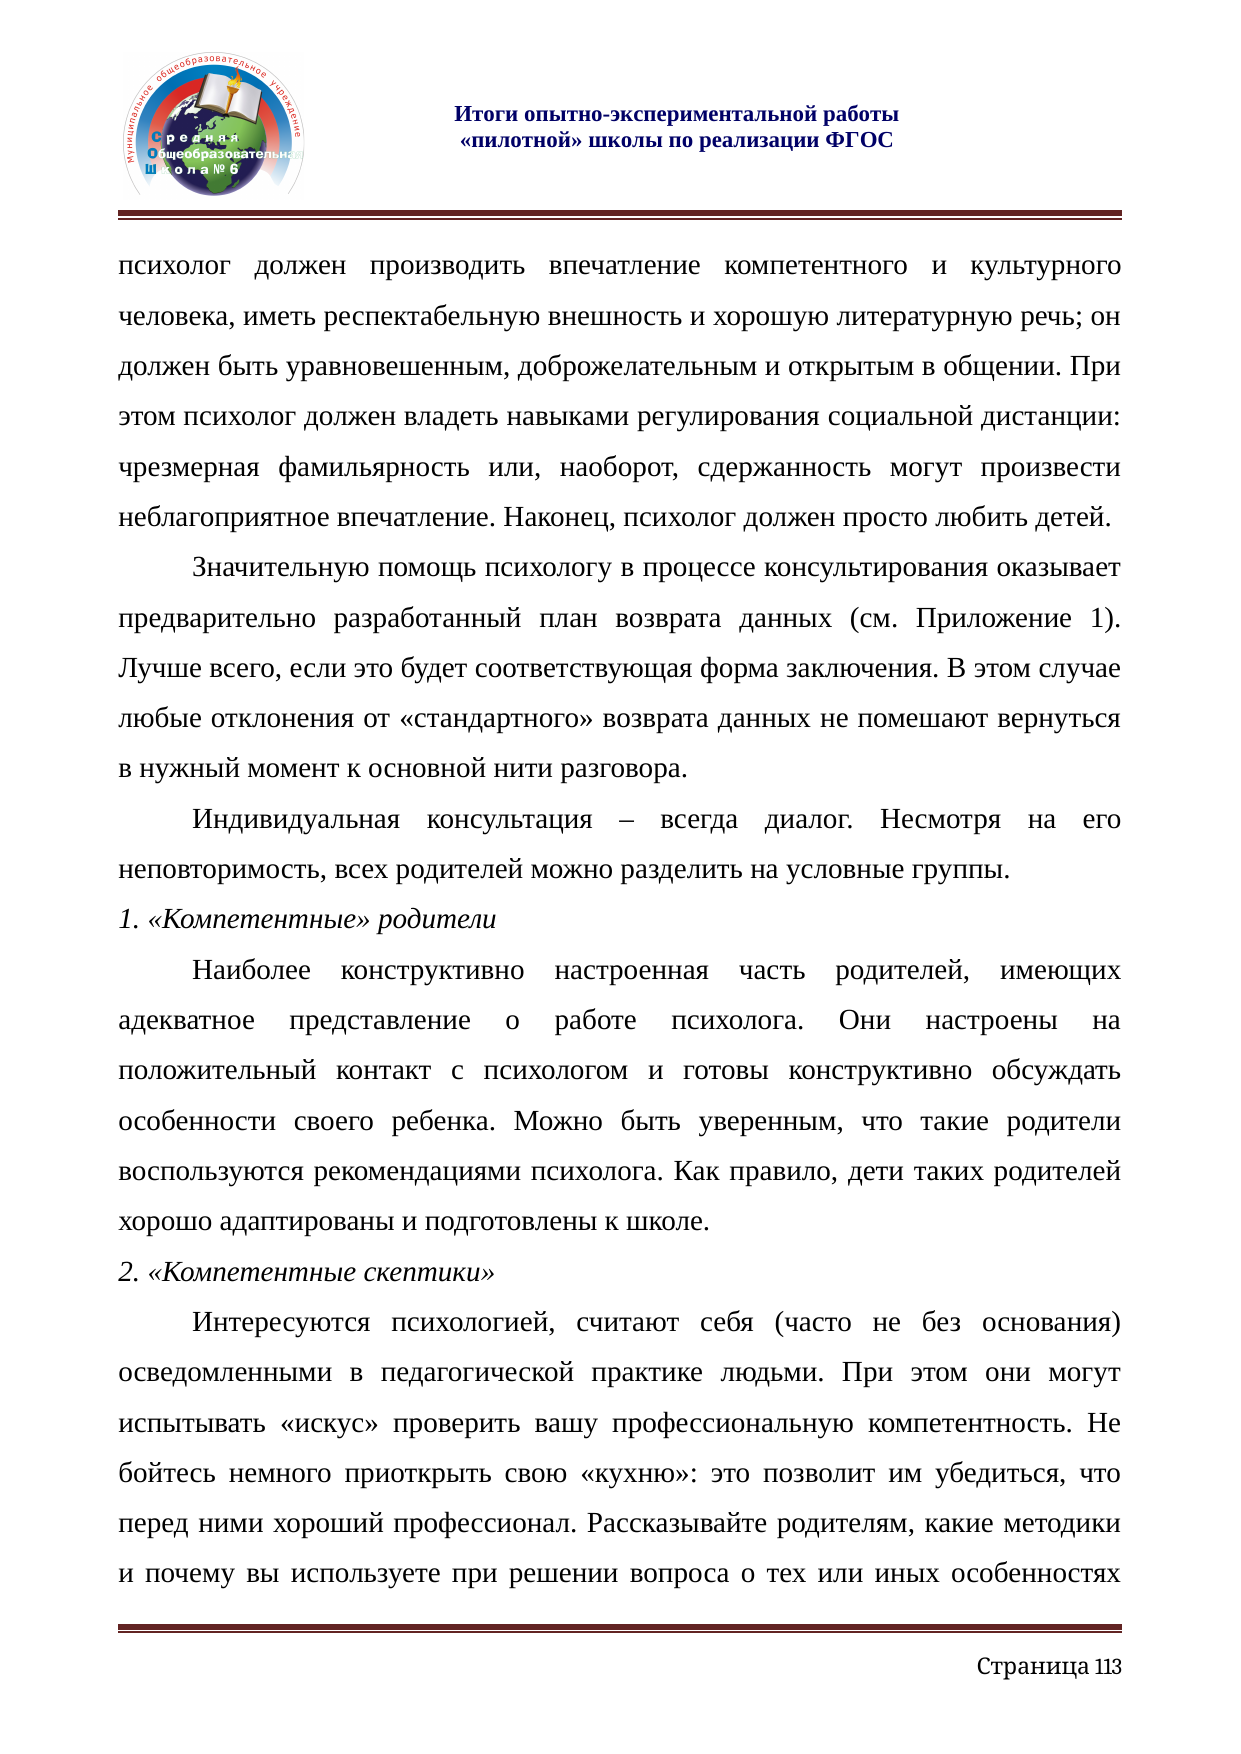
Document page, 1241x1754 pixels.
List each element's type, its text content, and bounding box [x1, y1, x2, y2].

text 1. «Компетентные» родители [118, 902, 1122, 935]
picture [123, 52, 305, 199]
text Значительную помощь психологу в процессе консультирования оказывает предварительно разработанный план возврата данных (см. Приложение 1). Лучше всего, если это будет соответствующая форма заключения. В этом случае любые отклонения от «стандартного» возврата данных не помешают вернуться в нужный момент к основной нити разговора. [118, 549, 1122, 784]
text 2. «Компетентные скептики» [118, 1254, 1122, 1287]
text Индивидуальная консультация – всегда диалог. Несмотря на его неповторимость, всех родителей можно разделить на условные группы. [118, 801, 1122, 885]
text Наиболее конструктивно настроенная часть родителей, имеющих адекватное представление о работе психолога. Они настроены на положительный контакт с психологом и готовы конструктивно обсуждать особенности своего ребенка. Можно быть уверенным, что такие родители воспользуются рекомендациями психолога. Как правило, дети таких родителей хорошо адаптированы и подготовлены к школе. [118, 952, 1122, 1237]
